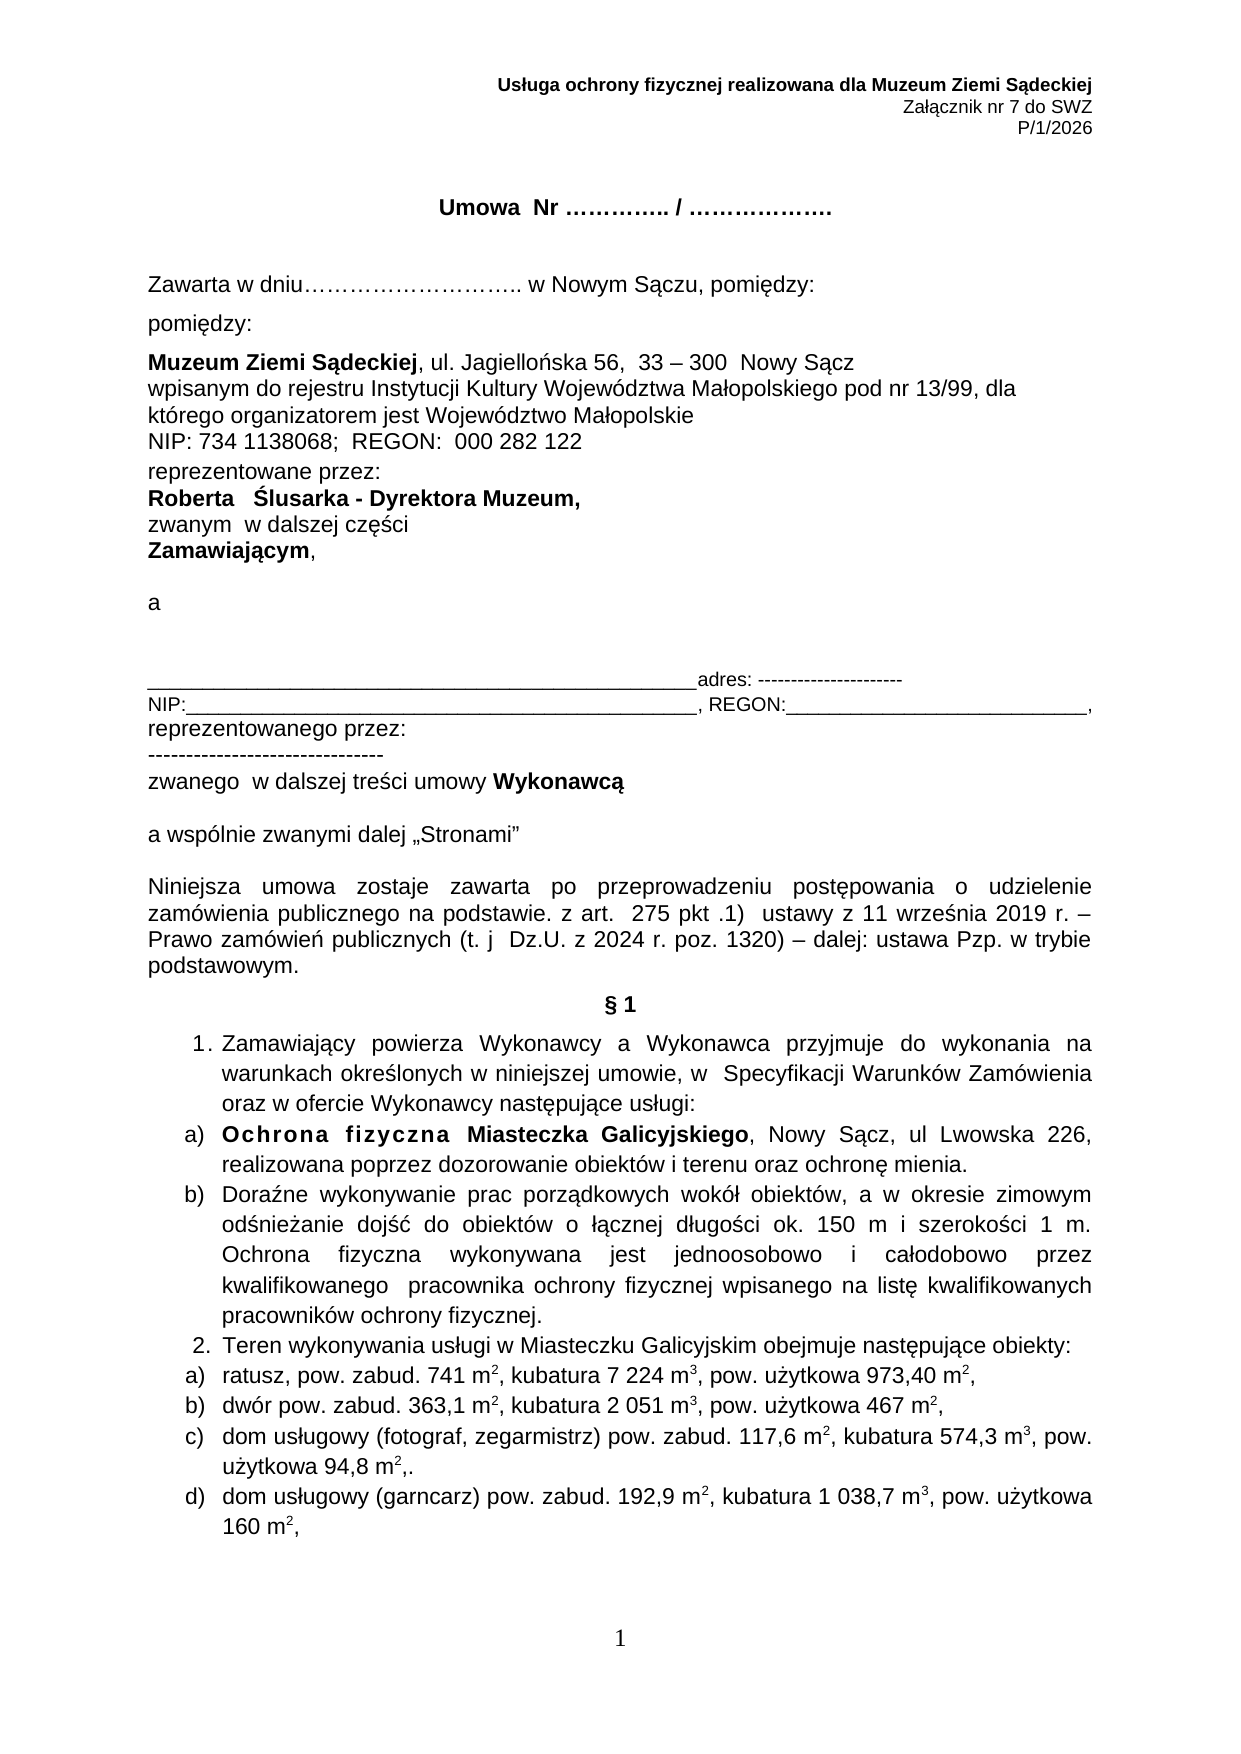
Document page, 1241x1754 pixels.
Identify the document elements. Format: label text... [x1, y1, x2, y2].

text pomiędzy: [148, 310, 1092, 337]
list Ochrona fizyczna Miasteczka Galicyjskiego, Nowy Sącz, ul Lwowska 226, realizowana poprzez dozorowanie obiektów i terenu oraz ochronę mienia. [184, 1121, 1092, 1177]
text a wspólnie zwanymi dalej „Stronami” [148, 821, 1092, 847]
text reprezentowane przez: [148, 458, 1092, 485]
text NIP: 734 1138068; REGON: 000 282 122 [148, 428, 1055, 454]
text NIP: , REGON: , [148, 690, 1092, 715]
list dom usługowy (fotograf, zegarmistrz) pow. zabud. 117,6 m2, kubatura 574,3 m3, pow. użytkowa 94,8 m2,. [185, 1423, 1092, 1479]
text Niniejsza umowa zostaje zawarta po przeprowadzeniu postępowania o udzielenie zamówienia publicznego na podstawie. z art. 275 pkt .1) ustawy z 11 września 2019 r. – Prawo zamówień publicznych (t. j Dz.U. z 2024 r. poz. 1320) – dalej: ustawa Pzp. w trybie podstawowym. [148, 873, 1092, 979]
list Teren wykonywania usługi w Miasteczku Galicyjskim obejmuje następujące obiekty: [192, 1332, 1092, 1358]
text zwanym w dalszej części [148, 511, 1092, 537]
text zwanego w dalszej treści umowy Wykonawcą [148, 768, 1092, 794]
text § 1 [148, 991, 1093, 1017]
list Doraźne wykonywanie prac porządkowych wokół obiektów, a w okresie zimowym odśnieżanie dojść do obiektów o łącznej długości ok. 150 m i szerokości 1 m. Ochrona fizyczna wykonywana jest jednoosobowo i całodobowo przez kwalifikowanego pracownika ochrony fizycznej wpisanego na listę kwalifikowanych pracowników ochrony fizycznej. [184, 1181, 1092, 1328]
list dwór pow. zabud. 363,1 m2, kubatura 2 051 m3, pow. użytkowa 467 m2, [185, 1392, 1092, 1419]
list Zamawiający powierza Wykonawcy a Wykonawca przyjmuje do wykonania na warunkach określonych w niniejszej umowie, w Specyfikacji Warunków Zamówienia oraz w ofercie Wykonawcy następujące usługi: [192, 1030, 1092, 1117]
text ------------------------------- [148, 741, 1092, 768]
text wpisanym do rejestru Instytucji Kultury Województwa Małopolskiego pod nr 13/99, dla którego organizatorem jest Województwo Małopolskie [148, 375, 1092, 428]
text reprezentowanego przez: [148, 715, 1092, 741]
text Zawarta w dniu……………………….. w Nowym Sączu, pomiędzy: [148, 271, 1092, 298]
list dom usługowy (garncarz) pow. zabud. 192,9 m2, kubatura 1 038,7 m3, pow. użytkowa 160 m2, [185, 1483, 1092, 1540]
text Umowa Nr ………….. / ………………. [439, 194, 1092, 220]
list ratusz, pow. zabud. 741 m2, kubatura 7 224 m3, pow. użytkowa 973,40 m2, [185, 1362, 1092, 1389]
text Zamawiającym, [148, 537, 1092, 564]
text Muzeum Ziemi Sądeckiej, ul. Jagiellońska 56, 33 – 300 Nowy Sącz [148, 349, 1092, 375]
text adres: ---------------------- [148, 665, 1092, 690]
text Roberta Ślusarka - Dyrektora Muzeum, [148, 485, 1092, 511]
text a [148, 589, 1092, 615]
